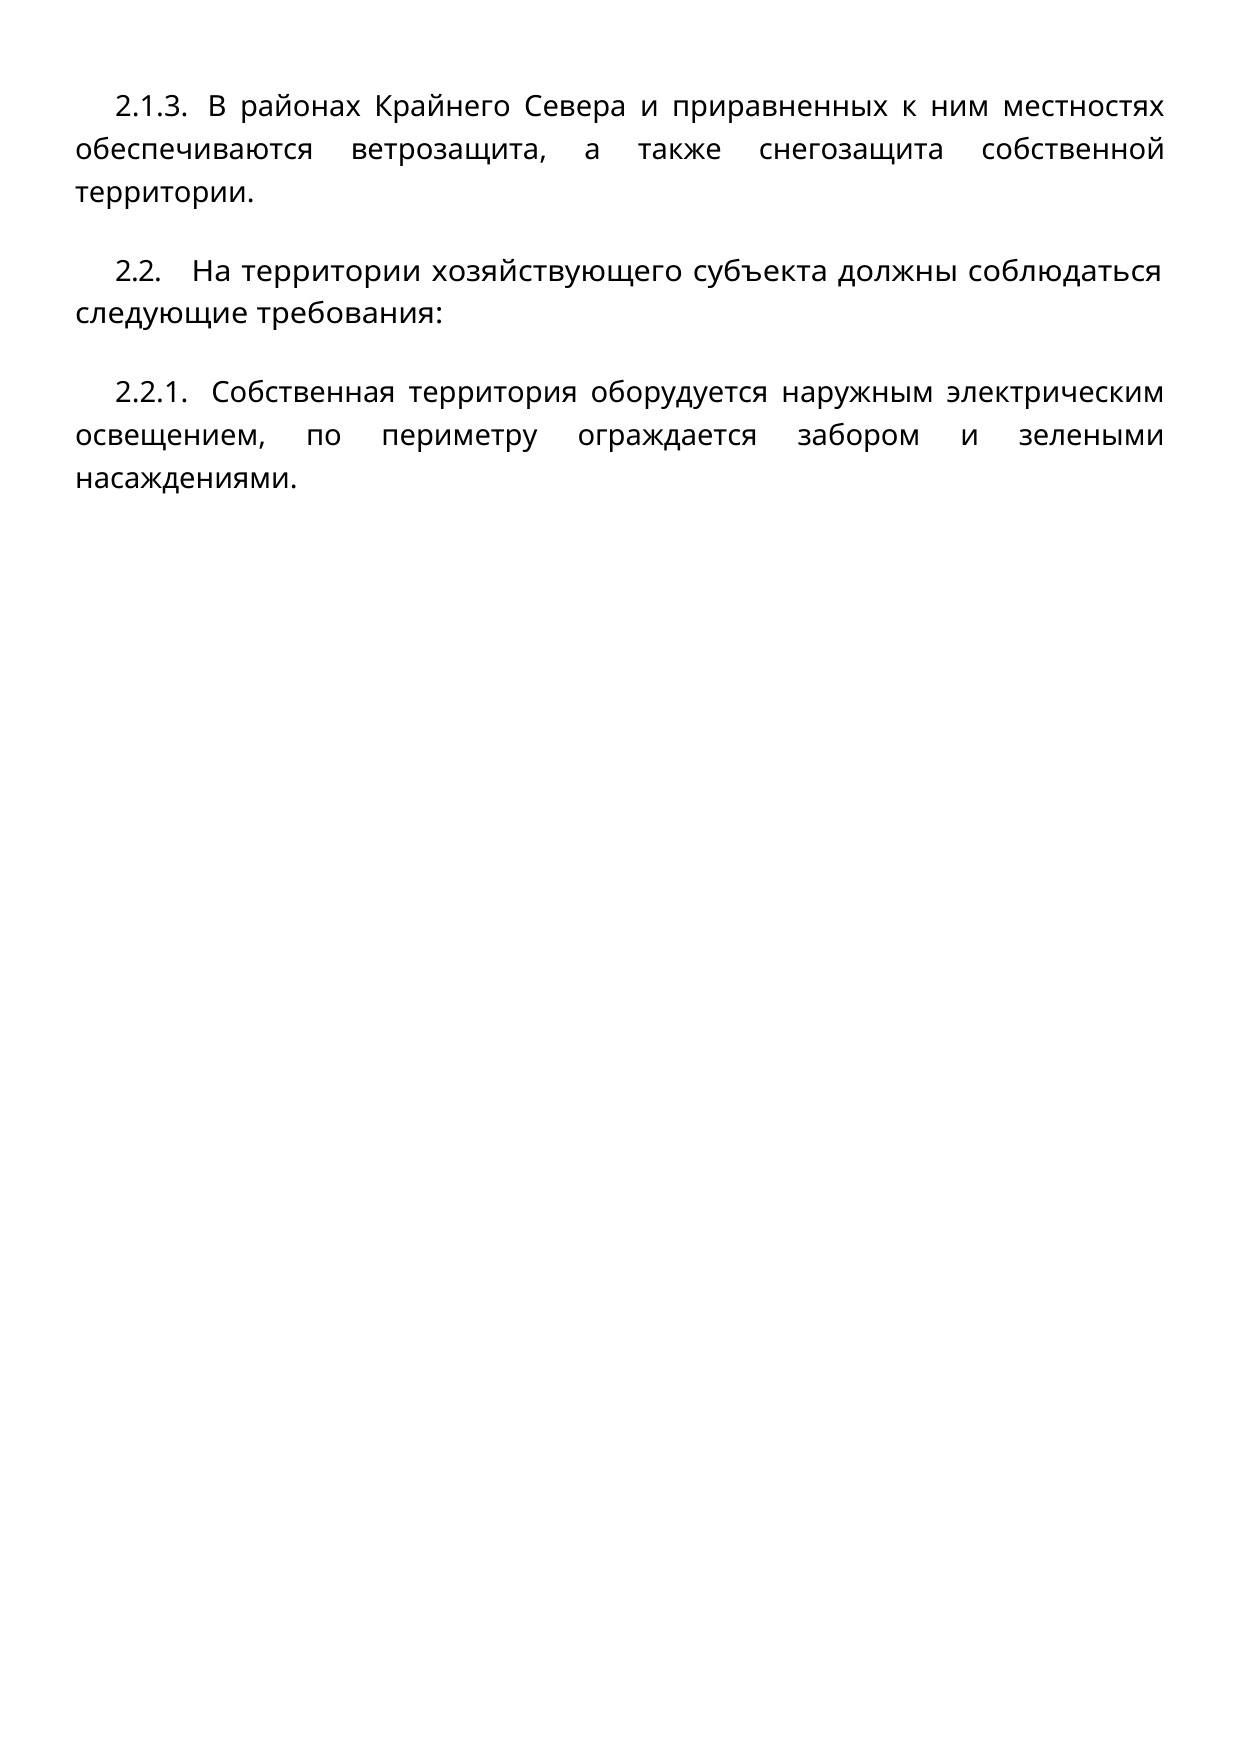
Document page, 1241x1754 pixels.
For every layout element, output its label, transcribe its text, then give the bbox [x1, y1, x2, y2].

list В районах Крайнего Севера и приравненных к ним местностях обеспечиваются ветрозащита, а также снегозащита собственной территории. [75, 85, 1165, 211]
list На территории хозяйствующего субъекта должны соблюдаться следующие требования: [75, 250, 1162, 332]
list Собственная территория оборудуется наружным электрическим освещением, по периметру ограждается забором и зелеными насаждениями. [75, 372, 1164, 497]
